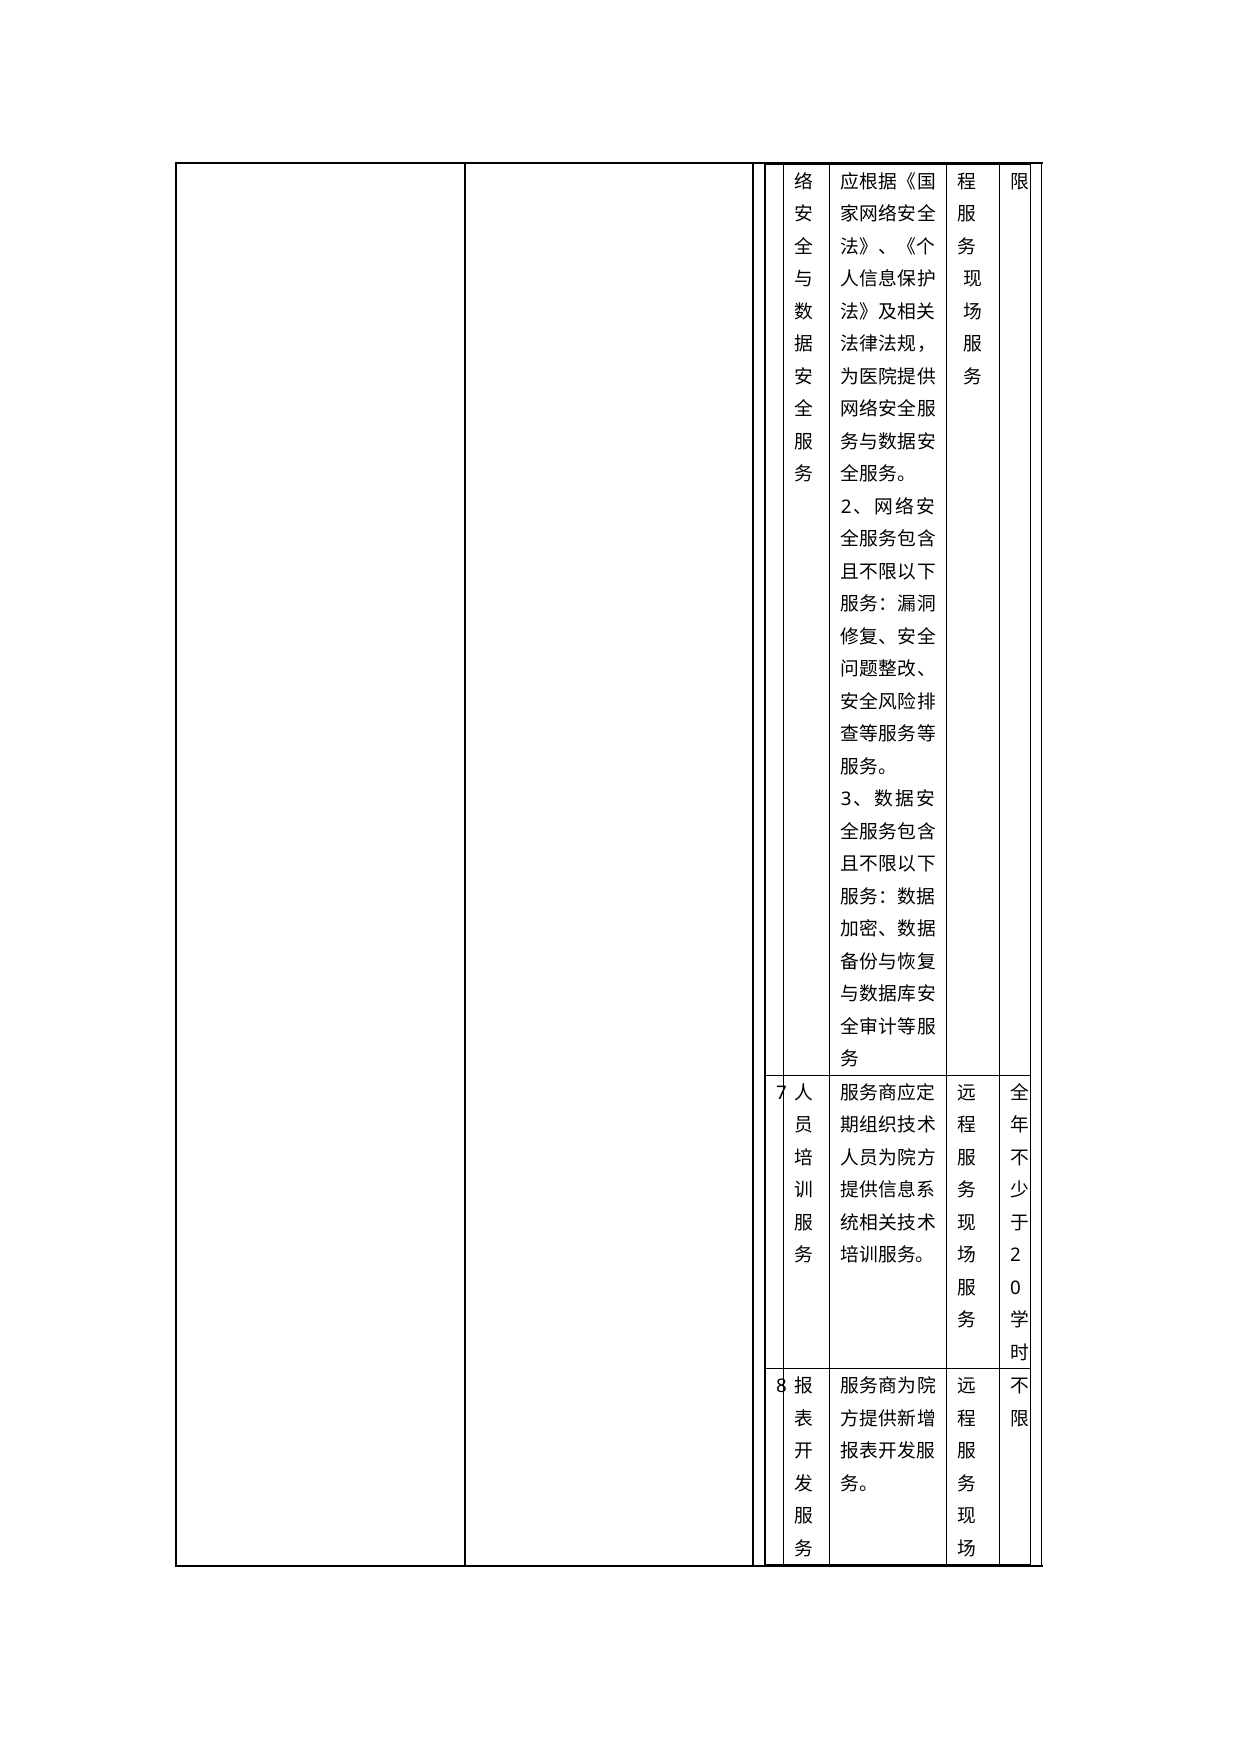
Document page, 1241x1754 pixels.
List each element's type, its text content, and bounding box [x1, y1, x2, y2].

table_cell [466, 164, 752, 1565]
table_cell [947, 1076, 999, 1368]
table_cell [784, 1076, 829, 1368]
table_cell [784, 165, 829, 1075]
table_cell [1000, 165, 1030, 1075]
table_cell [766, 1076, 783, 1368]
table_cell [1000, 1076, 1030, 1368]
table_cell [830, 165, 946, 1075]
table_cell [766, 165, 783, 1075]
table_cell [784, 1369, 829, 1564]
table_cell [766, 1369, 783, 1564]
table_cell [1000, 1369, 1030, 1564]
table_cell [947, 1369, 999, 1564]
table_cell 1 [177, 164, 464, 1565]
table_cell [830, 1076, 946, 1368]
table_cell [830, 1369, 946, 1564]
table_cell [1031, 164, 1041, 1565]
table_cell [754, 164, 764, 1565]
